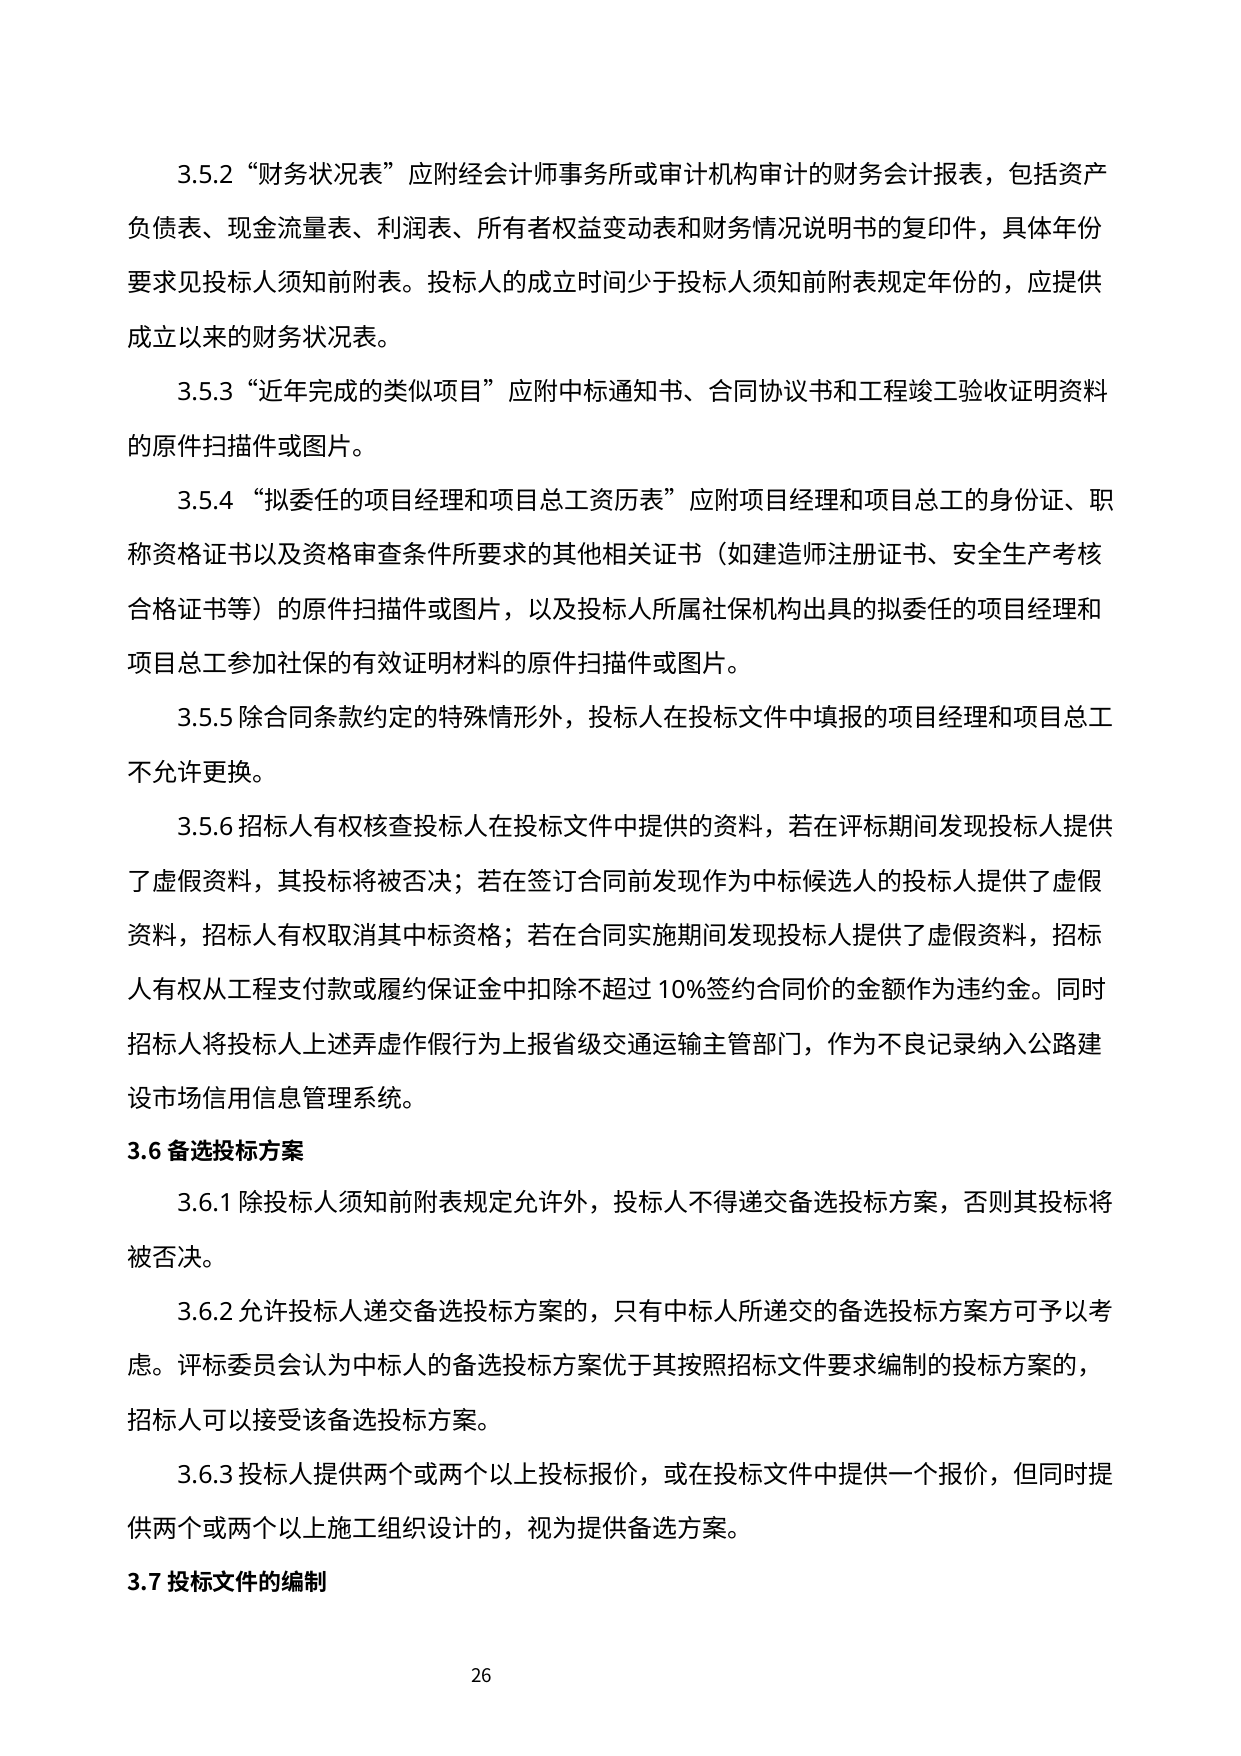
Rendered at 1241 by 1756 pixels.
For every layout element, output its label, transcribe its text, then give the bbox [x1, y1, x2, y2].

text 3.5.3“近年完成的类似项目”应附中标通知书、合同协议书和工程竣工验收证明资料的原件扫描件或图片。 [127, 372, 1115, 462]
text 3.5.4 “拟委任的项目经理和项目总工资历表”应附项目经理和项目总工的身份证、职称资格证书以及资格审查条件所要求的其他相关证书（如建造师注册证书、安全生产考核合格证书等）的原件扫描件或图片，以及投标人所属社保机构出具的拟委任的项目经理和项目总工参加社保的有效证明材料的原件扫描件或图片。 [127, 480, 1115, 680]
text 3.7 投标文件的编制 [127, 1563, 1115, 1597]
text 3.6.1除投标人须知前附表规定允许外，投标人不得递交备选投标方案，否则其投标将被否决。 [127, 1183, 1115, 1273]
text 3.6.2允许投标人递交备选投标方案的，只有中标人所递交的备选投标方案方可予以考虑。评标委员会认为中标人的备选投标方案优于其按照招标文件要求编制的投标方案的，招标人可以接受该备选投标方案。 [127, 1291, 1115, 1436]
text 3.6.3投标人提供两个或两个以上投标报价，或在投标文件中提供一个报价，但同时提供两个或两个以上施工组织设计的，视为提供备选方案。 [127, 1454, 1115, 1545]
text 3.6 备选投标方案 [127, 1133, 1115, 1166]
text 3.5.2“财务状况表”应附经会计师事务所或审计机构审计的财务会计报表，包括资产负债表、现金流量表、利润表、所有者权益变动表和财务情况说明书的复印件，具体年份要求见投标人须知前附表。投标人的成立时间少于投标人须知前附表规定年份的，应提供成立以来的财务状况表。 [127, 154, 1115, 353]
text 3.5.6招标人有权核查投标人在投标文件中提供的资料，若在评标期间发现投标人提供了虚假资料，其投标将被否决；若在签订合同前发现作为中标候选人的投标人提供了虚假资料，招标人有权取消其中标资格；若在合同实施期间发现投标人提供了虚假资料，招标人有权从工程支付款或履约保证金中扣除不超过10%签约合同价的金额作为违约金。同时招标人将投标人上述弄虚作假行为上报省级交通运输主管部门，作为不良记录纳入公路建设市场信用信息管理系统。 [127, 807, 1115, 1115]
text 3.5.5除合同条款约定的特殊情形外，投标人在投标文件中填报的项目经理和项目总工不允许更换。 [127, 698, 1115, 788]
